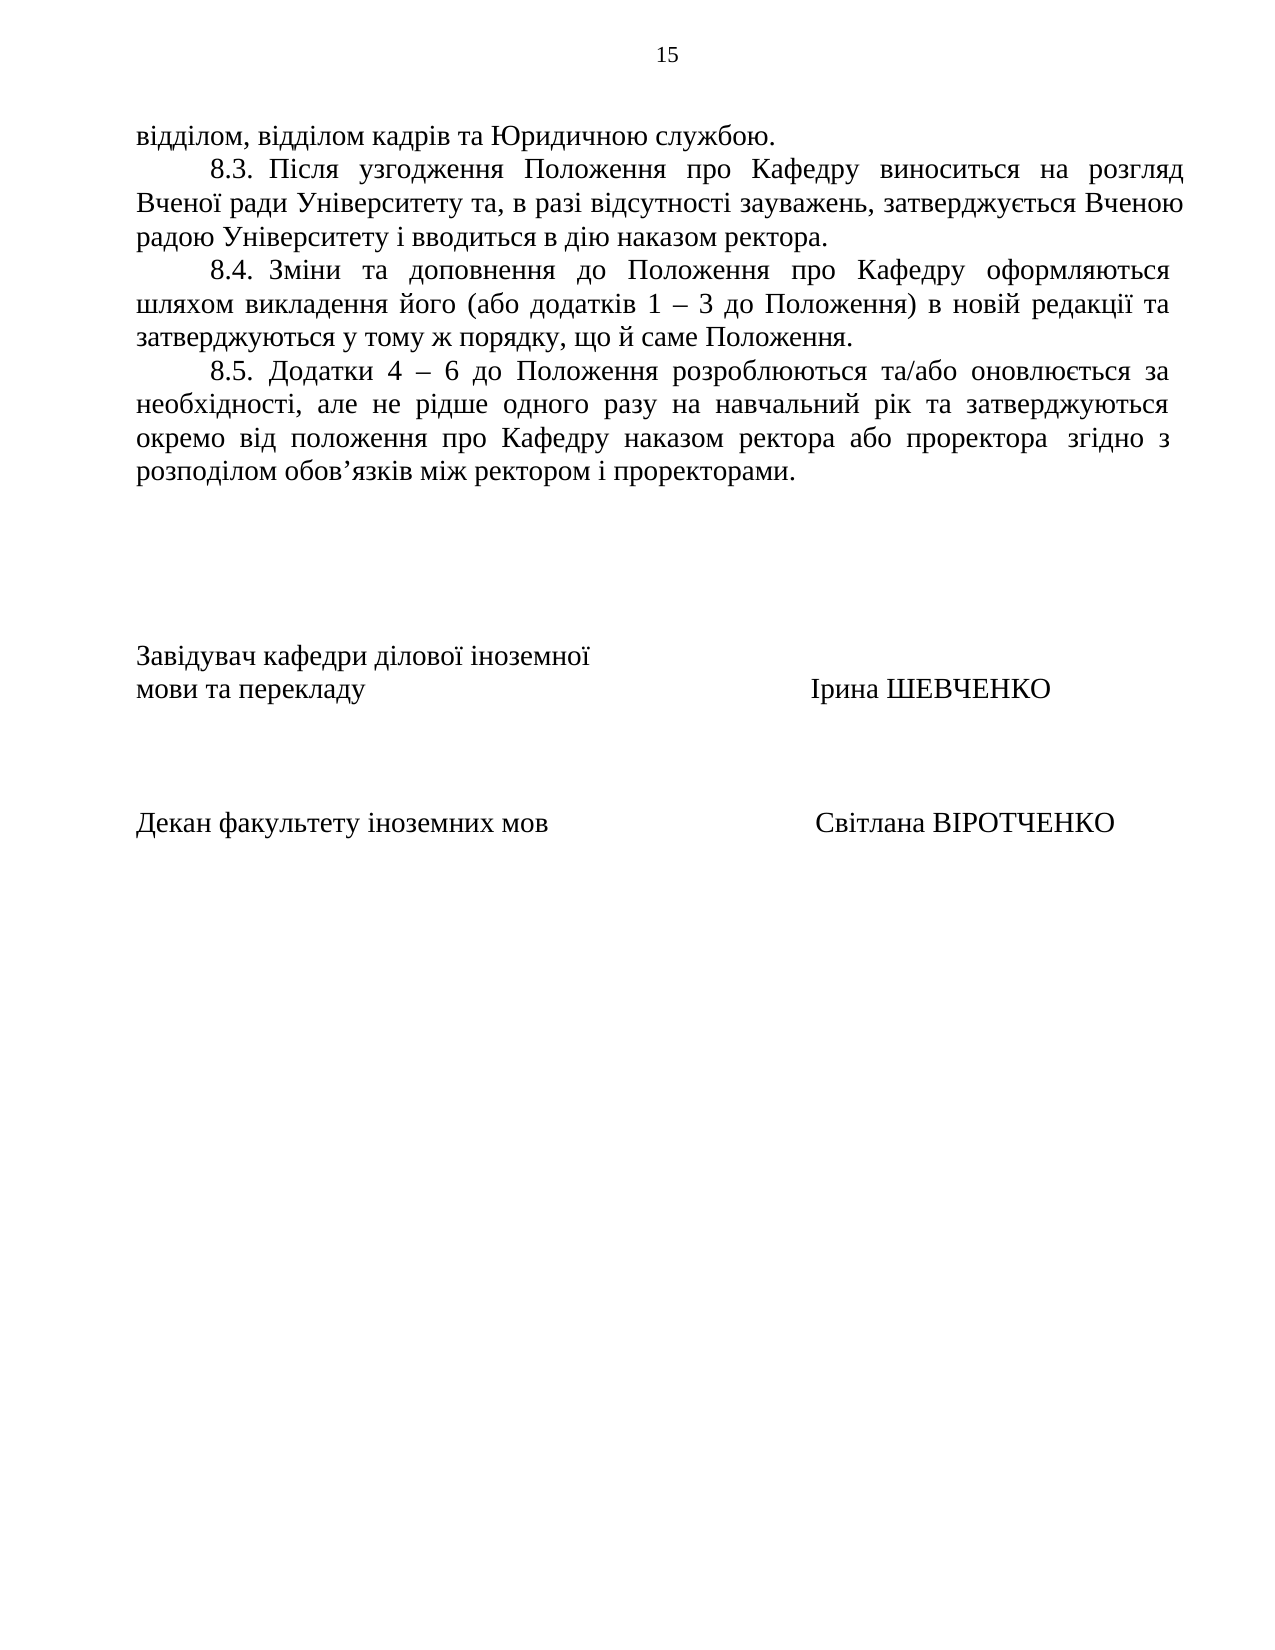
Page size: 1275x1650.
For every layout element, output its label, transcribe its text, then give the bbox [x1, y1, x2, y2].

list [136, 118, 1185, 152]
text Декан факультету іноземних мов Світлана ВІРОТЧЕНКО [136, 805, 1124, 839]
text мови та перекладу Ірина ШЕВЧЕНКО [136, 671, 1124, 705]
list Додатки 4 – 6 до Положення розроблюються та/або оновлюється за необхідності, але не рідше одного разу на навчальний рік та затверджуються окремо від положення про Кафедру наказом ректора або проректора згідно з розподілом обов’язків між ректором і проректорами. [136, 353, 1170, 487]
list Після узгодження Положення про Кафедру виноситься на розгляд Вченої ради Університету та, в разі відсутності зауважень, затверджується Вченою радою Університету і вводиться в дію наказом ректора. [136, 152, 1185, 252]
list Зміни та доповнення до Положення про Кафедру оформляються шляхом викладення його (або додатків 1 – 3 до Положення) в новій редакції та затверджуються у тому ж порядку, що й саме Положення. [136, 252, 1171, 353]
text Завідувач кафедри ділової іноземної [136, 638, 1124, 671]
